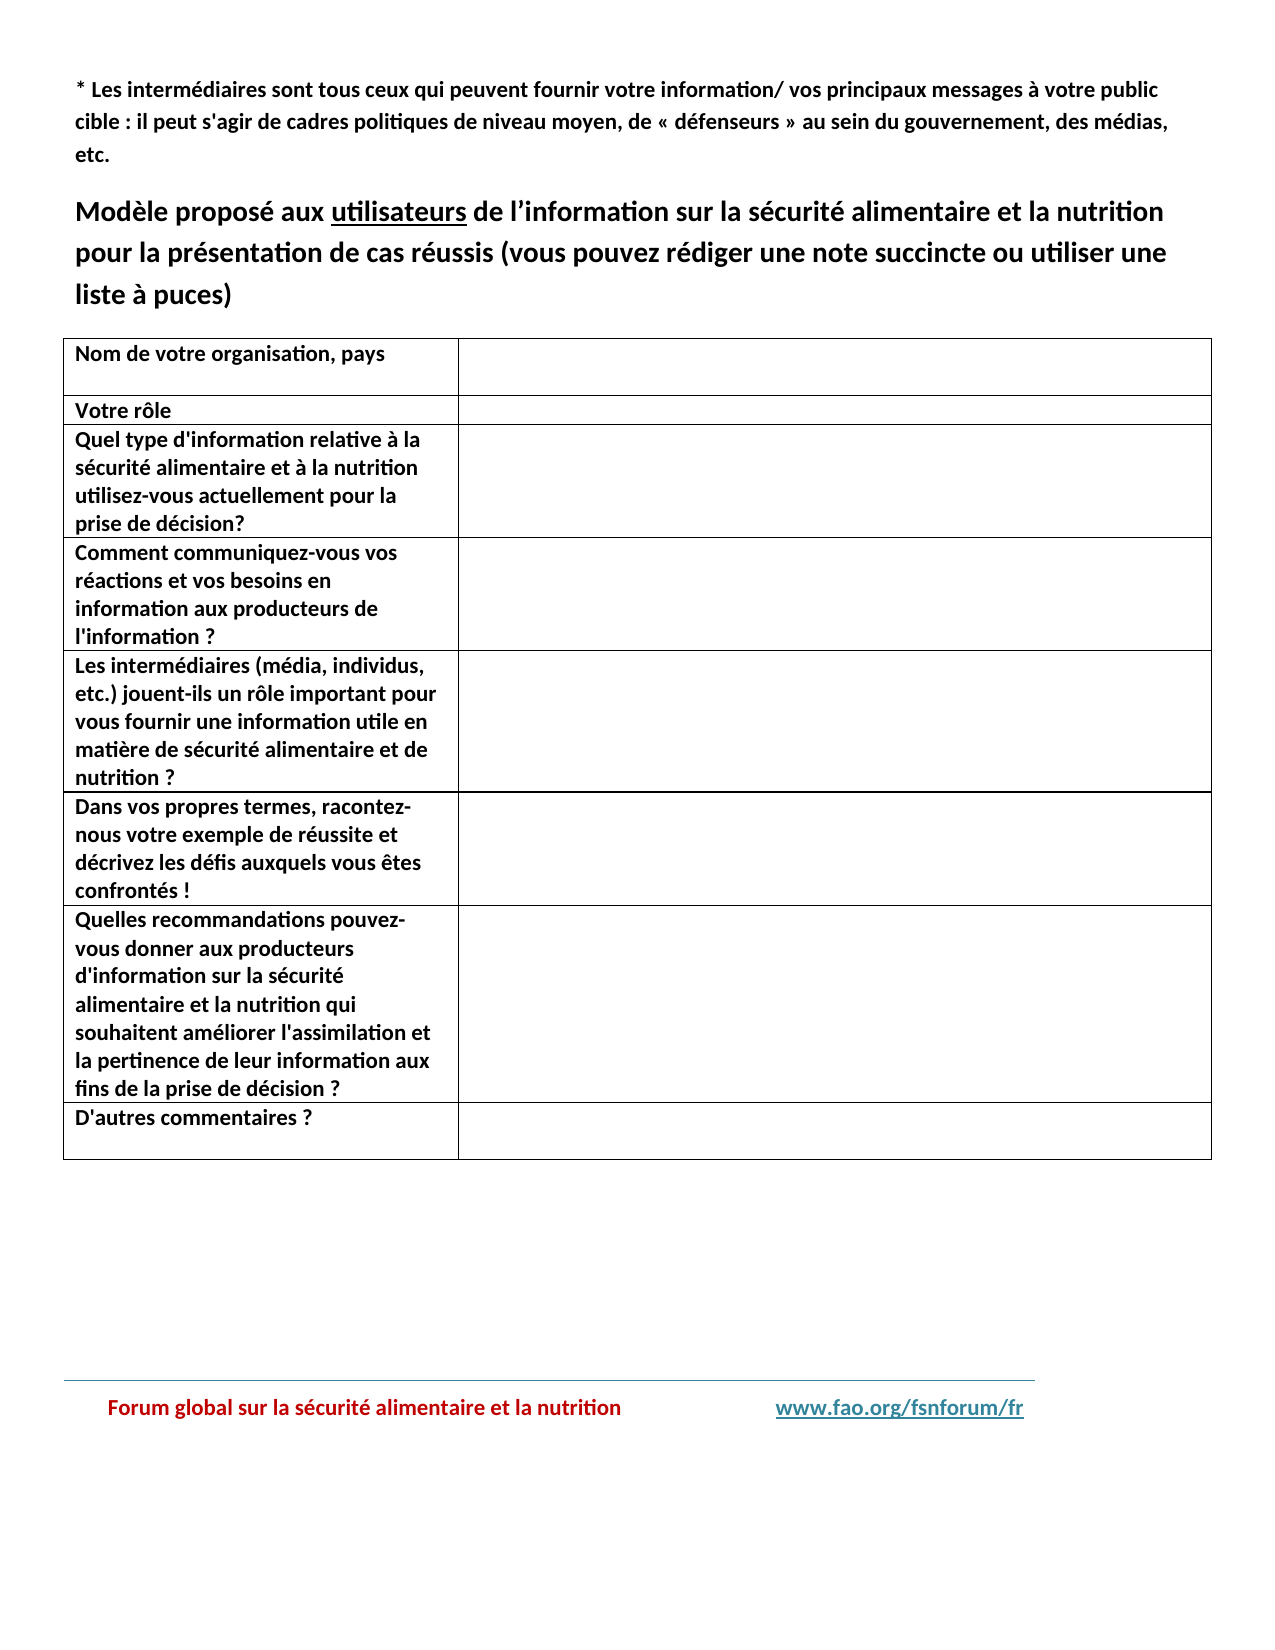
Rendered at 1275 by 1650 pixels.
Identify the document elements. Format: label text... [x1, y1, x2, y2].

text * Les intermédiaires sont tous ceux qui peuvent fournir votre information/ vos principaux messages à votre public cible : il peut s'agir de cadres politiques de niveau moyen, de « défenseurs » au sein du gouvernement, des médias, etc. [75, 75, 1200, 168]
table_cell [459, 793, 1211, 904]
table_cell Votre rôle [64, 396, 458, 424]
table_cell [459, 538, 1211, 650]
table_cell Quel type d'information relative à la sécurité alimentaire et à la nutrition utilisez-vous actuellement pour la prise de décision? [64, 425, 458, 537]
table_cell [459, 906, 1211, 1102]
table_cell Les intermédiaires (média, individus, etc.) jouent-ils un rôle important pour vous fournir une information utile en matière de sécurité alimentaire et de nutrition ? [64, 651, 458, 791]
table_cell [459, 425, 1211, 537]
table_cell [459, 396, 1211, 424]
table_cell Comment communiquez-vous vos réactions et vos besoins en information aux producteurs de l'information ? [64, 538, 458, 650]
table_cell [459, 651, 1211, 791]
table_header Nom de votre organisation, pays [64, 339, 458, 395]
table_header [459, 339, 1211, 395]
table_cell Dans vos propres termes, racontez-nous votre exemple de réussite et décrivez les défis auxquels vous êtes confrontés ! [64, 793, 458, 904]
table_cell Quelles recommandations pouvez-vous donner aux producteurs d'information sur la sécurité alimentaire et la nutrition qui souhaitent améliorer l'assimilation et la pertinence de leur information aux fins de la prise de décision ? [64, 906, 458, 1102]
table_cell D'autres commentaires ? [64, 1103, 458, 1159]
table_cell [459, 1103, 1211, 1159]
text Modèle proposé aux utilisateurs de l’information sur la sécurité alimentaire et la nutrition pour la présentation de cas réussis (vous pouvez rédiger une note succincte ou utiliser une liste à puces) [75, 193, 1200, 311]
